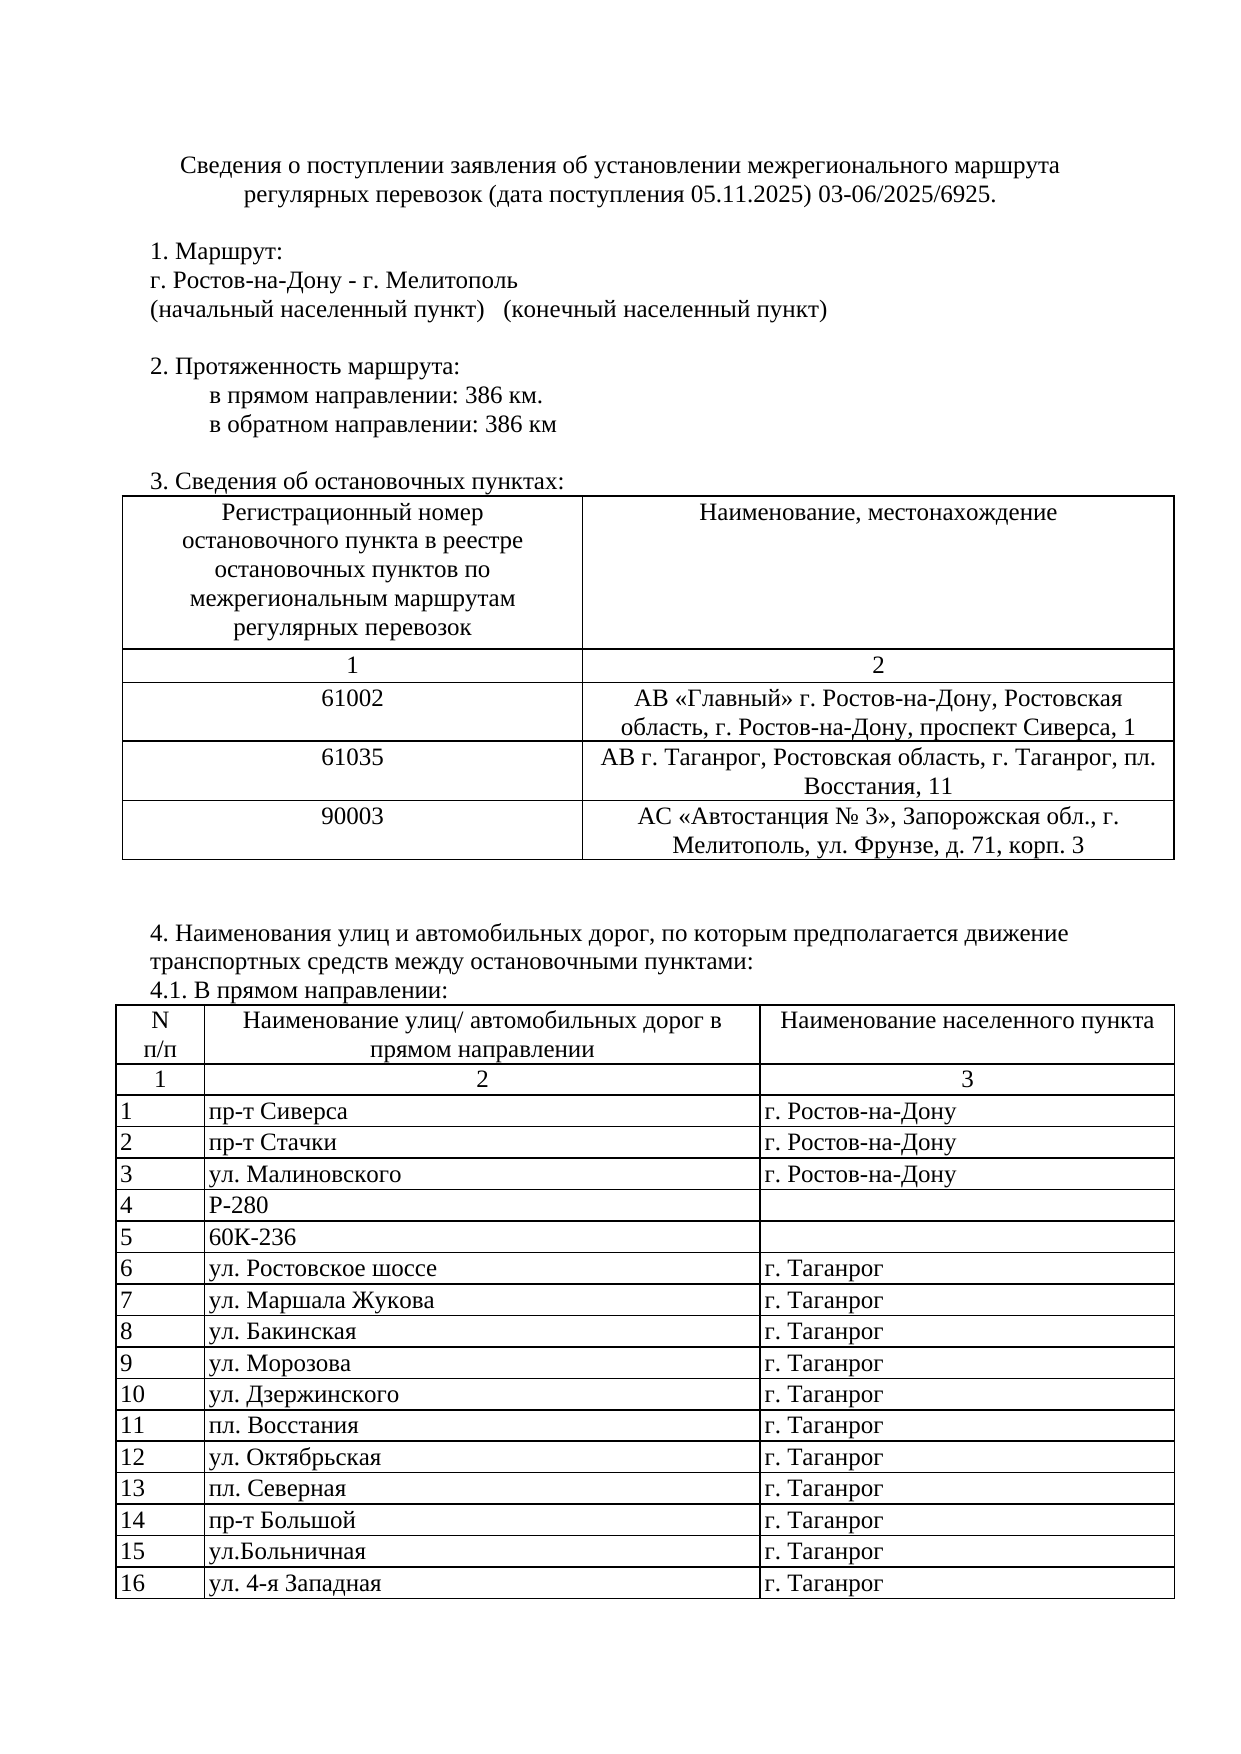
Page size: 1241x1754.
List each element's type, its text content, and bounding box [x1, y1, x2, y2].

text 4. Наименования улиц и автомобильных дорог, по которым предполагается движение транспортных средств между остановочными пунктами: [150, 918, 1090, 975]
table_cell АВ г. Таганрог, Ростовская область, г. Таганрог, пл. Восстания, 11 [583, 742, 1173, 799]
table_header N п/п [117, 1006, 204, 1063]
table_cell ул. Октябрьская [205, 1442, 759, 1472]
table_cell г. Таганрог [761, 1568, 1174, 1598]
table_cell г. Таганрог [761, 1379, 1174, 1409]
table_cell г. Таганрог [761, 1253, 1174, 1283]
table_cell г. Таганрог [761, 1285, 1174, 1314]
table_cell г. Таганрог [761, 1316, 1174, 1346]
table_cell 15 [117, 1536, 204, 1566]
table_cell пр-т Сиверса [205, 1096, 759, 1126]
table_cell [761, 1190, 1174, 1220]
table_cell 7 [117, 1285, 204, 1314]
text г. Ростов-на-Дону - г. Мелитополь [150, 265, 1090, 294]
table_cell АС «Автостанция № 3», Запорожская обл., г. Мелитополь, ул. Фрунзе, д. 71, корп. 3 [583, 801, 1173, 858]
text (начальный населенный пункт) (конечный населенный пункт) [150, 294, 1090, 322]
text в обратном направлении: 386 км [150, 409, 1090, 437]
table_header Наименование улиц/ автомобильных дорог в прямом направлении [205, 1006, 759, 1063]
table_cell 61035 [123, 742, 582, 799]
table_cell [761, 1222, 1174, 1252]
table_cell 3 [117, 1159, 204, 1189]
table_cell г. Ростов-на-Дону [761, 1159, 1174, 1189]
table_cell пл. Северная [205, 1473, 759, 1503]
text 1. Маршрут: [150, 236, 1090, 265]
text 2. Протяженность маршрута: [150, 351, 1090, 380]
table_cell 1 [117, 1096, 204, 1126]
table_cell г. Ростов-на-Дону [761, 1127, 1174, 1157]
table_cell г. Таганрог [761, 1348, 1174, 1377]
table_cell 14 [117, 1505, 204, 1535]
table_cell г. Таганрог [761, 1473, 1174, 1503]
table_cell ул.Больничная [205, 1536, 759, 1566]
table_cell 61002 [123, 683, 582, 740]
table_header Наименование населенного пункта [761, 1006, 1174, 1063]
table_cell 1 [117, 1065, 204, 1094]
table_cell 2 [117, 1127, 204, 1157]
table_cell 4 [117, 1190, 204, 1220]
table_cell 90003 [123, 801, 582, 858]
table_cell г. Ростов-на-Дону [761, 1096, 1174, 1126]
table_cell ул. Морозова [205, 1348, 759, 1377]
table_cell г. Таганрог [761, 1536, 1174, 1566]
table_cell АВ «Главный» г. Ростов-на-Дону, Ростовская область, г. Ростов-на-Дону, проспект Сиверса, 1 [583, 683, 1173, 740]
table_cell 9 [117, 1348, 204, 1377]
table_cell ул. Дзержинского [205, 1379, 759, 1409]
table_cell ул. Маршала Жукова [205, 1285, 759, 1314]
table_cell ул. Малиновского [205, 1159, 759, 1189]
text Сведения о поступлении заявления об установлении межрегионального маршрута регулярных перевозок (дата поступления 05.11.2025) 03-06/2025/6925. [150, 150, 1090, 207]
text 4.1. В прямом направлении: [150, 975, 1090, 1004]
table_cell 2 [205, 1065, 759, 1094]
table_cell ул. 4-я Западная [205, 1568, 759, 1598]
text в прямом направлении: 386 км. [150, 380, 1090, 409]
table_cell 10 [117, 1379, 204, 1409]
table_cell 1 [123, 650, 582, 681]
table_cell ул. Бакинская [205, 1316, 759, 1346]
table_cell 12 [117, 1442, 204, 1472]
table_cell г. Таганрог [761, 1411, 1174, 1440]
table_cell 8 [117, 1316, 204, 1346]
table_cell ул. Ростовское шоссе [205, 1253, 759, 1283]
table_cell г. Таганрог [761, 1442, 1174, 1472]
table_cell Р-280 [205, 1190, 759, 1220]
text 3. Сведения об остановочных пунктах: [150, 466, 1090, 495]
table_header Регистрационный номер остановочного пункта в реестре остановочных пунктов по межрегиональным маршрутам регулярных перевозок [123, 497, 582, 648]
table_header Наименование, местонахождение [583, 497, 1173, 648]
table_cell 2 [583, 650, 1173, 681]
table_cell 60К-236 [205, 1222, 759, 1252]
table_cell 5 [117, 1222, 204, 1252]
table_cell пр-т Стачки [205, 1127, 759, 1157]
table_cell 16 [117, 1568, 204, 1598]
table_cell пл. Восстания [205, 1411, 759, 1440]
table_cell 3 [761, 1065, 1174, 1094]
table_cell г. Таганрог [761, 1505, 1174, 1535]
table_cell 13 [117, 1473, 204, 1503]
table_cell 11 [117, 1411, 204, 1440]
table_cell пр-т Большой [205, 1505, 759, 1535]
table_cell 6 [117, 1253, 204, 1283]
